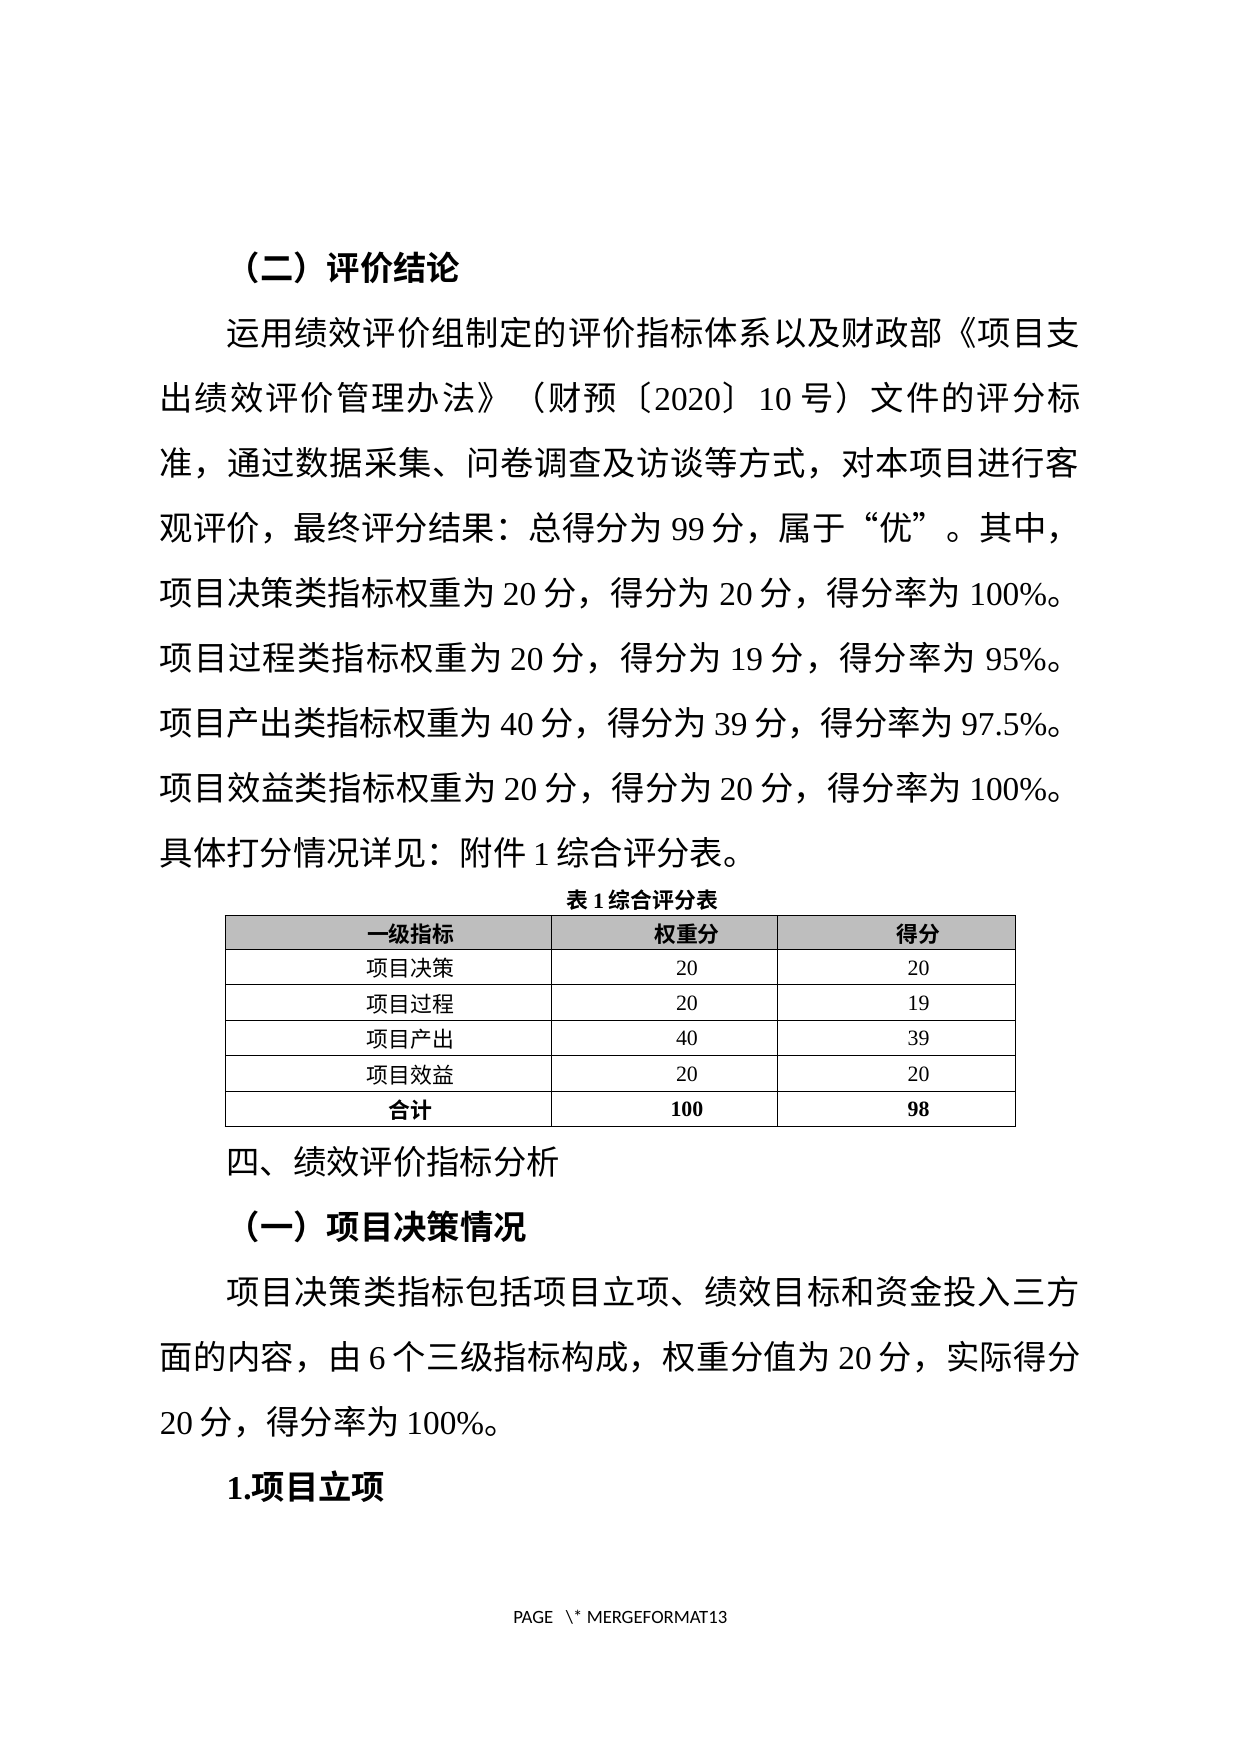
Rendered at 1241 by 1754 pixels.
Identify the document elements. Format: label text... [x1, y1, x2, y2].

table_header 权重分 [552, 916, 777, 949]
table_header 得分 [778, 916, 1015, 949]
table_cell 20 [778, 1056, 1015, 1091]
title 表1综合评分表 [159, 883, 1081, 915]
table_cell 项目产出 [226, 1021, 551, 1055]
table_cell 39 [778, 1021, 1015, 1055]
text 四、绩效评价指标分析 [159, 1127, 1081, 1192]
table_cell 20 [778, 950, 1015, 984]
table_cell 项目效益 [226, 1056, 551, 1091]
table_header 一级指标 [226, 916, 551, 949]
text 项目决策类指标包括项目立项、绩效目标和资金投入三方面的内容，由6个三级指标构成，权重分值为20分，实际得分20分，得分率为100%。 [159, 1257, 1081, 1452]
title （一）项目决策情况 [159, 1192, 1081, 1257]
table_cell 合计 [226, 1092, 551, 1126]
title （二）评价结论 [159, 233, 1081, 298]
title 运用绩效评价组制定的评价指标体系以及财政部《项目支出绩效评价管理办法》（财预〔2020〕10号）文件的评分标准，通过数据采集、问卷调查及访谈等方式，对本项目进行客观评价，最终评分结果：总得分为 99分，属于“优”。其中，项目决策类指标权重为20分，得分为 20分，得分率为 100%。项目过程类指标权重为20分，得分为19分，得分率为 95%。项目产出类指标权重为40分，得分为39分，得分率为97.5%。项目效益类指标权重为20分，得分为20分，得分率为100%。具体打分情况详见：附件1综合评分表。 [159, 298, 1081, 883]
table_cell 20 [552, 985, 777, 1020]
table_cell 98 [778, 1092, 1015, 1126]
table_cell 项目过程 [226, 985, 551, 1020]
table_cell 20 [552, 950, 777, 984]
table_cell 项目决策 [226, 950, 551, 984]
text 1.项目立项 [159, 1452, 1081, 1517]
table_cell 100 [552, 1092, 777, 1126]
table_cell 20 [552, 1056, 777, 1091]
table_cell 19 [778, 985, 1015, 1020]
table_cell 40 [552, 1021, 777, 1055]
